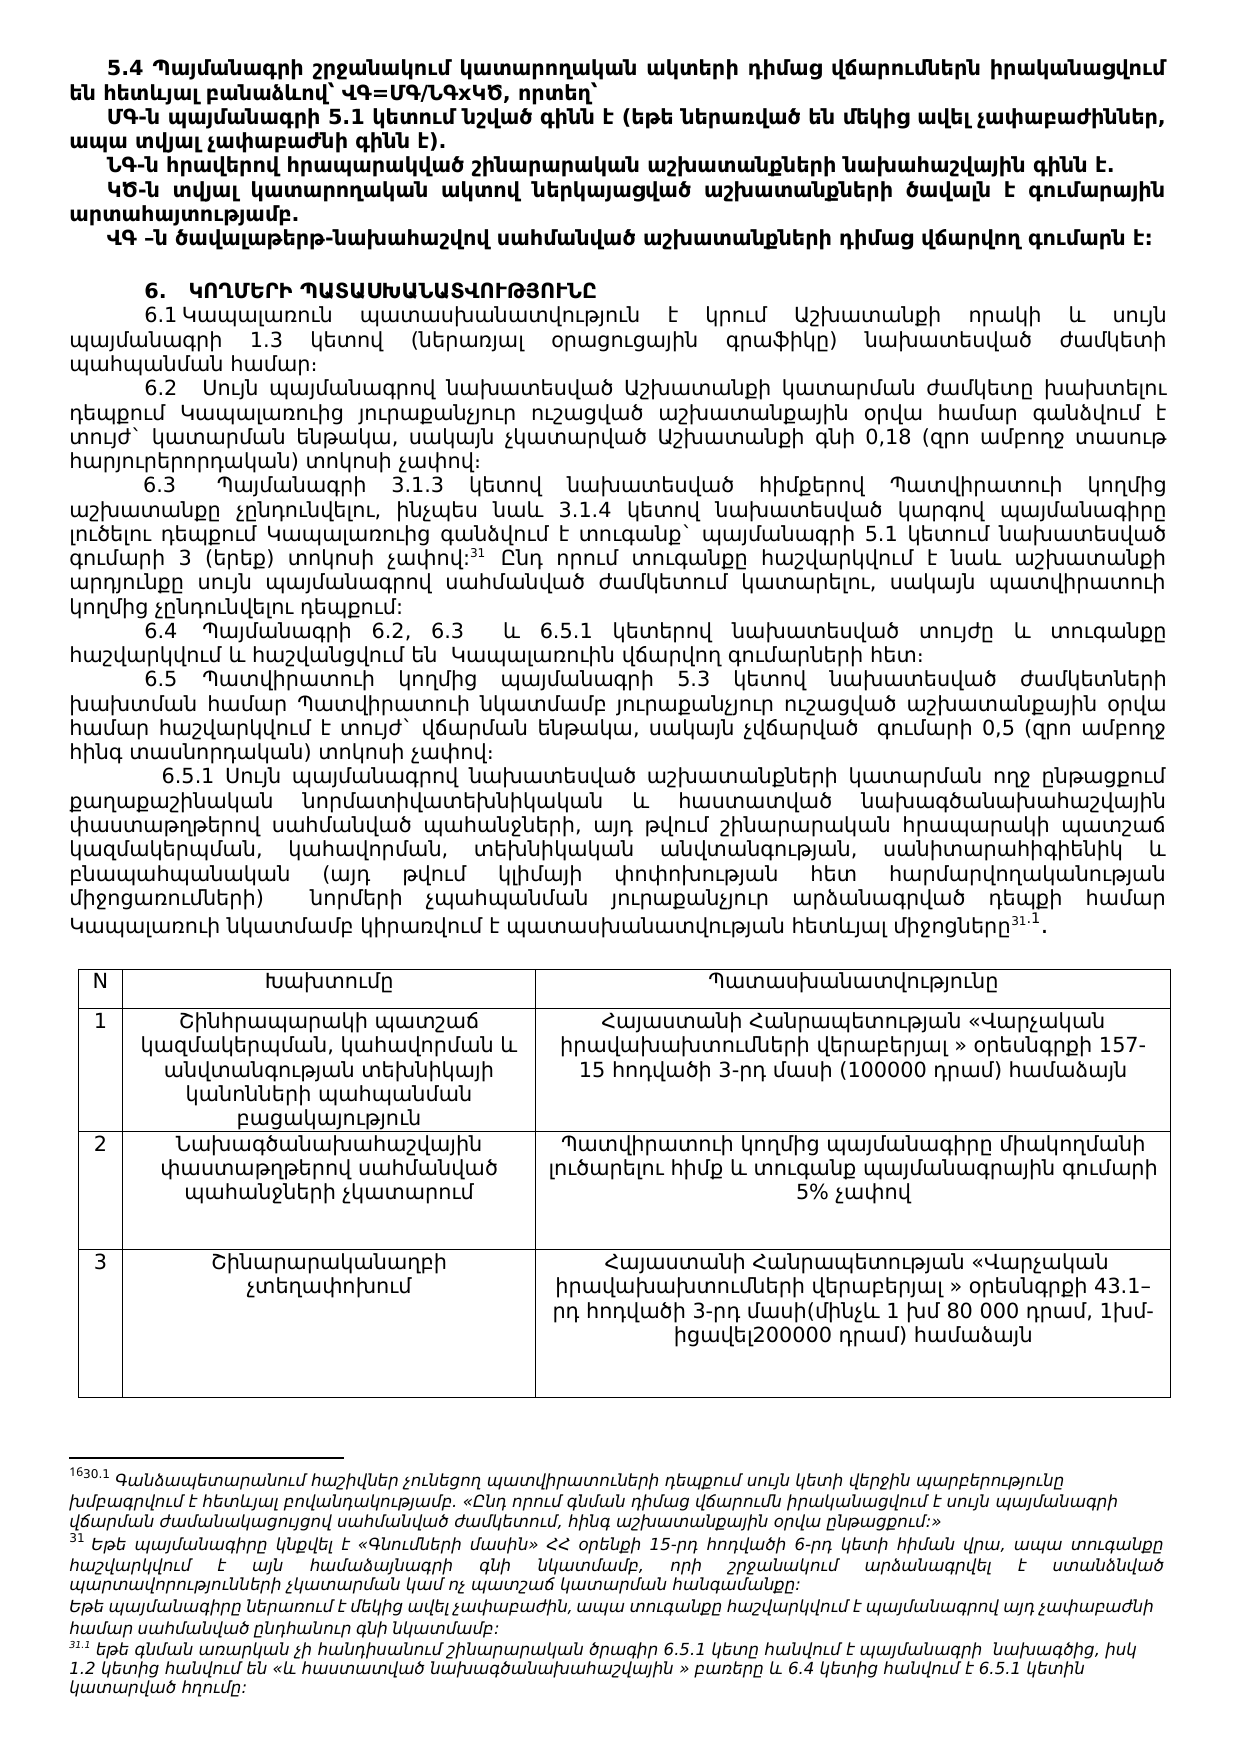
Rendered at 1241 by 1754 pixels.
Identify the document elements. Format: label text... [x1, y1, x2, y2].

table_cell Հայաստանի Հանրապետության «Վարչական իրավախախտումների վերաբերյալ » օրեսնգրքի 157-15 հոդվածի 3-րդ մասի (100000 դրամ) համաձայն [536, 1009, 1170, 1131]
table_cell Պատվիրատուի կողմից պայմանագիրը միակողմանի լուծարելու հիմք և տուգանք պայմանագրային գումարի 5% չափով [536, 1132, 1170, 1249]
table_cell 3 [79, 1250, 122, 1397]
table_cell Նախագծանախահաշվային փաստաթղթերով սահմանված պահանջների չկատարում [123, 1132, 535, 1249]
text 6.3 Պայմանագրի 3.1.3 կետով նախատեսված հիմքերով Պատվիրատուի կողմից աշխատանքը չընդունվելու, ինչպես նաև 3.1.4 կետով նախատեսված կարգով պայմանագիրը լուծելու դեպքում Կապալառուից գանձվում է տուգանք` պայմանագրի 5.1 կետում նախատեսված գումարի 3 (երեք) տոկոսի չափով:31Ընդ որում տուգանքը հաշվարկվում է նաև աշխատանքի արդյունքը սույն պայմանագրով սահմանված ժամկետում կատարելու, սակայն պատվիրատուի կողմից չընդունվելու դեպքում: [69, 473, 1167, 619]
text 5.4 Պայմանագրի շրջանակում կատարողական ակտերի դիմաց վճարումներն իրականացվում են հետևյալ բանաձևով՝ ՎԳ=ՄԳ/ՆԳxԿԾ, որտեղ՝ [69, 56, 1167, 105]
text 6.2 Սույն պայմանագրով նախատեսված Աշխատանքի կատարման ժամկետը խախտելու դեպքում Կապալառուից յուրաքանչյուր ուշացված աշխատանքային օրվա համար գանձվում է տույժ` կատարման ենթակա, սակայն չկատարված Աշխատանքի գնի 0,18 (զրո ամբողջ տասութ հարյուրերորդական) տոկոսի չափով։ [69, 376, 1167, 473]
text 6.1 Կապալառուն պատասխանատվություն է կրում Աշխատանքի որակի և սույն պայմանագրի 1.3 կետով (ներառյալ օրացուցային գրաֆիկը) նախատեսված ժամկետի պահպանման համար։ [69, 303, 1167, 376]
text ԿԾ-ն տվյալ կատարողական ակտով ներկայացված աշխատանքների ծավալն է գումարային արտահայտությամբ. [69, 178, 1167, 226]
text ՄԳ-ն պայմանագրի 5.1 կետում նշված գինն է (եթե ներառված են մեկից ավել չափաբաժիններ, ապա տվյալ չափաբաժնի գինն է). [69, 105, 1167, 153]
text 6. ԿՈՂՄԵՐԻ ՊԱՏԱՍԽԱՆԱՏՎՈՒԹՅՈՒՆԸ [69, 279, 1167, 303]
table_header Խախտումը [123, 970, 535, 1008]
table_cell Շինհրապարակի պատշաճ կազմակերպման, կահավորման և անվտանգության տեխնիկայի կանոնների պահպանման բացակայություն [123, 1009, 535, 1131]
table_cell 2 [79, 1132, 122, 1249]
text 6.4 Պայմանագրի 6.2, 6.3 և 6.5.1 կետերով նախատեսված տույժը և տուգանքը հաշվարկվում և հաշվանցվում են Կապալառուին վճարվող գումարների հետ։ [69, 619, 1167, 667]
table_header Պատասխանատվությունը [536, 970, 1170, 1008]
text 6.5.1 Սույն պայմանագրով նախատեսված աշխատանքների կատարման ողջ ընթացքում քաղաքաշինական նորմատիվատեխնիկական և հաստատված նախագծանախահաշվային փաստաթղթերով սահմանված պահանջների, այդ թվում շինարարական հրապարակի պատշաճ կազմակերպման, կահավորման, տեխնիկական անվտանգության, սանիտարահիգիենիկ և բնապահպանական (այդ թվում կլիմայի փոփոխության հետ հարմարվողականության միջոցառումների) նորմերի չպահպանման յուրաքանչյուր արձանագրված դեպքի համար Կապալառուի նկատմամբ կիրառվում է պատասխանատվության հետևյալ միջոցները31.1. [69, 764, 1167, 939]
text 6.5 Պատվիրատուի կողմից պայմանագրի 5.3 կետով նախատեսված ժամկետների խախտման համար Պատվիրատուի նկատմամբ յուրաքանչյուր ուշացված աշխատանքային օրվա համար հաշվարկվում է տույժ` վճարման ենթակա, սակայն չվճարված գումարի 0,5 (զրո ամբողջ հինգ տասնորդական) տոկոսի չափով։ [69, 667, 1167, 764]
table_cell 1 [79, 1009, 122, 1131]
text ՎԳ –ն ծավալաթերթ-նախահաշվով սահմանված աշխատանքների դիմաց վճարվող գումարն է: [69, 226, 1167, 250]
table_cell Շինարարականաղբի չտեղափոխում [123, 1250, 535, 1397]
text ՆԳ-ն հրավերով հրապարակված շինարարական աշխատանքների նախահաշվային գինն է. [69, 153, 1167, 178]
table_header N [79, 970, 122, 1008]
table_cell Հայաստանի Հանրապետության «Վարչական իրավախախտումների վերաբերյալ » օրեսնգրքի 43.1–րդ հոդվածի 3-րդ մասի(մինչև 1 խմ 80 000 դրամ, 1խմ-իցավել200000 դրամ) համաձայն [536, 1250, 1170, 1397]
